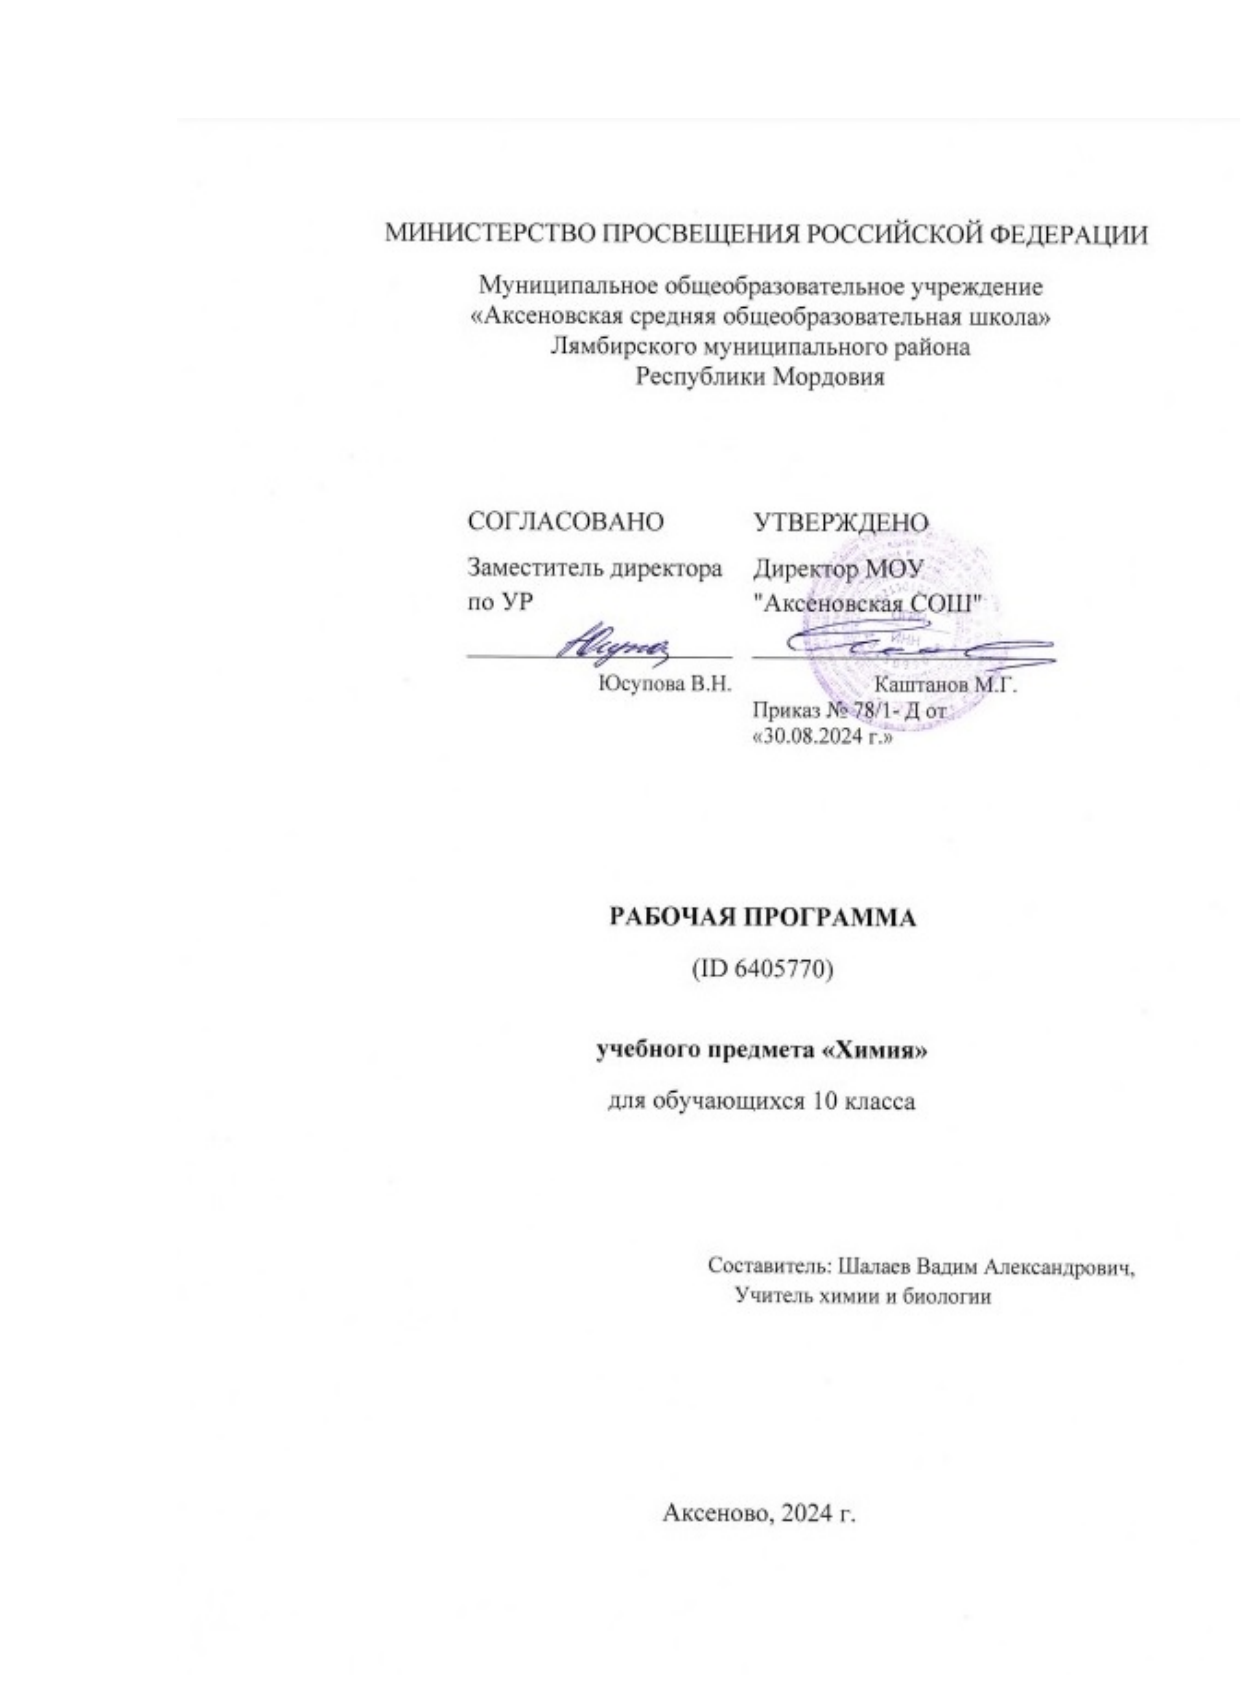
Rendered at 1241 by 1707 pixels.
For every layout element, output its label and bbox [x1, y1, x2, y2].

picture [177, 118, 1241, 1675]
